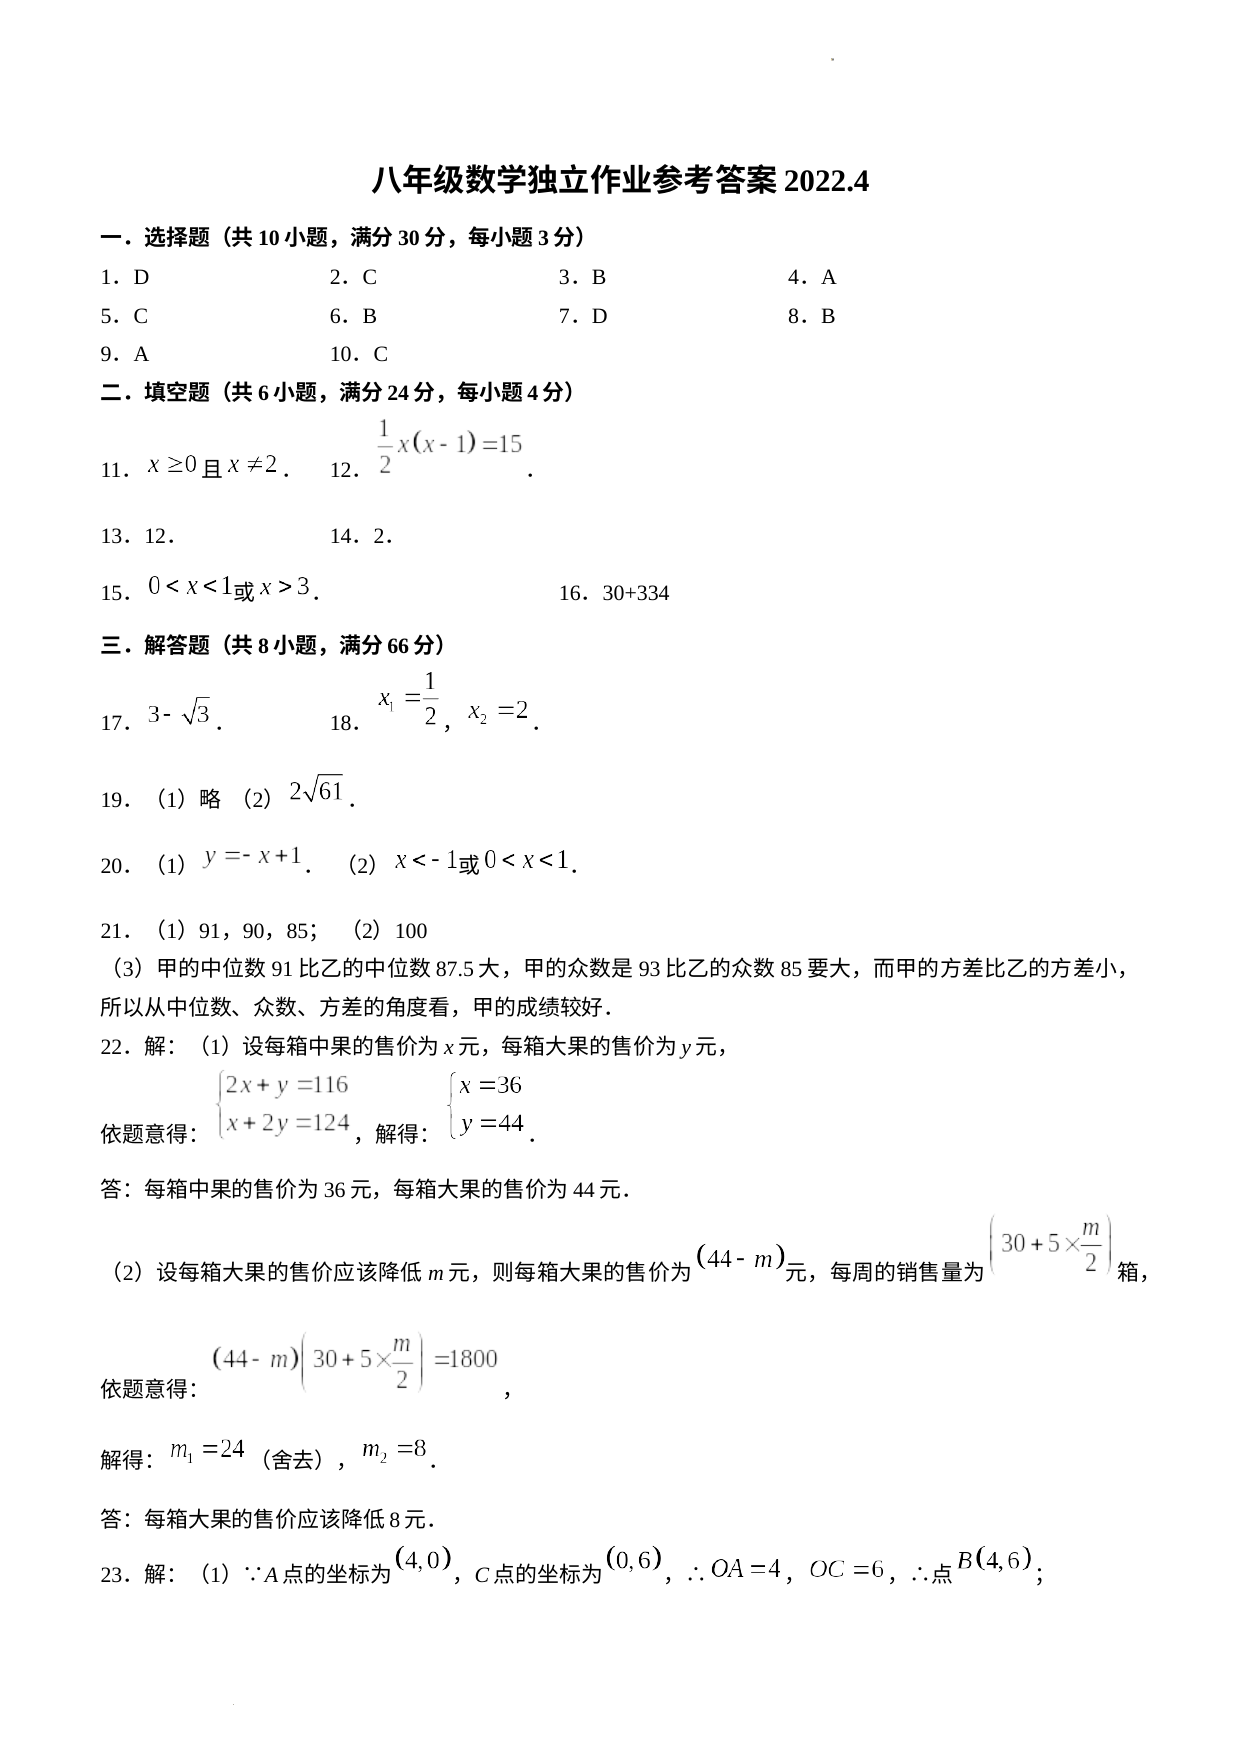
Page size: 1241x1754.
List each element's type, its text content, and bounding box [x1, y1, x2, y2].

text 15．或． 16．30+334 [100, 556, 1140, 621]
text 22．解：（1）设每箱中果的售价为x元，每箱大果的售价为y元， [100, 1029, 1140, 1061]
text 1．D 2．C 3．B 4．A [100, 258, 1140, 291]
text 解得：（舍去），． [100, 1431, 1140, 1496]
text 八年级数学独立作业参考答案2022.4 [100, 146, 1140, 211]
text （2）设每箱大果的售价应该降低m元，则每箱大果的售价为元，每周的销售量为箱，依题意得：， [100, 1210, 1140, 1424]
text 9．A 10．C [100, 336, 1140, 368]
text 5．C 6．B 7．D 8．B [100, 297, 1140, 330]
text 21．（1）91，90，85； （2）100 [100, 912, 1140, 945]
text 23．解：（1）∵A点的坐标为，C点的坐标为，∴，，∴点； [100, 1541, 1140, 1606]
text （3）甲的中位数91比乙的中位数87.5大，甲的众数是93比乙的众数85要大，而甲的方差比乙的方差小，所以从中位数、众数、方差的角度看，甲的成绩较好． [100, 951, 1140, 1022]
text 二．填空题（共6小题，满分24分，每小题4分） [100, 375, 1140, 407]
text 答：每箱大果的售价应该降低8元． [100, 1502, 1140, 1534]
text 依题意得：，解得：． [100, 1067, 1140, 1165]
text 11．且． 12．． [100, 413, 1140, 511]
text 20．（1）． （2）或． [100, 841, 1140, 906]
text 一．选择题（共10小题，满分30分，每小题3分） [100, 220, 1140, 252]
text 答：每箱中果的售价为36元，每箱大果的售价为44元． [100, 1171, 1140, 1204]
text 13．12． 14．2． [100, 517, 1140, 550]
text 19．（1）略 （2）． [100, 770, 1140, 835]
text 三．解答题（共8小题，满分66分） [100, 627, 1140, 660]
text 17．． 18．，． [100, 666, 1140, 763]
